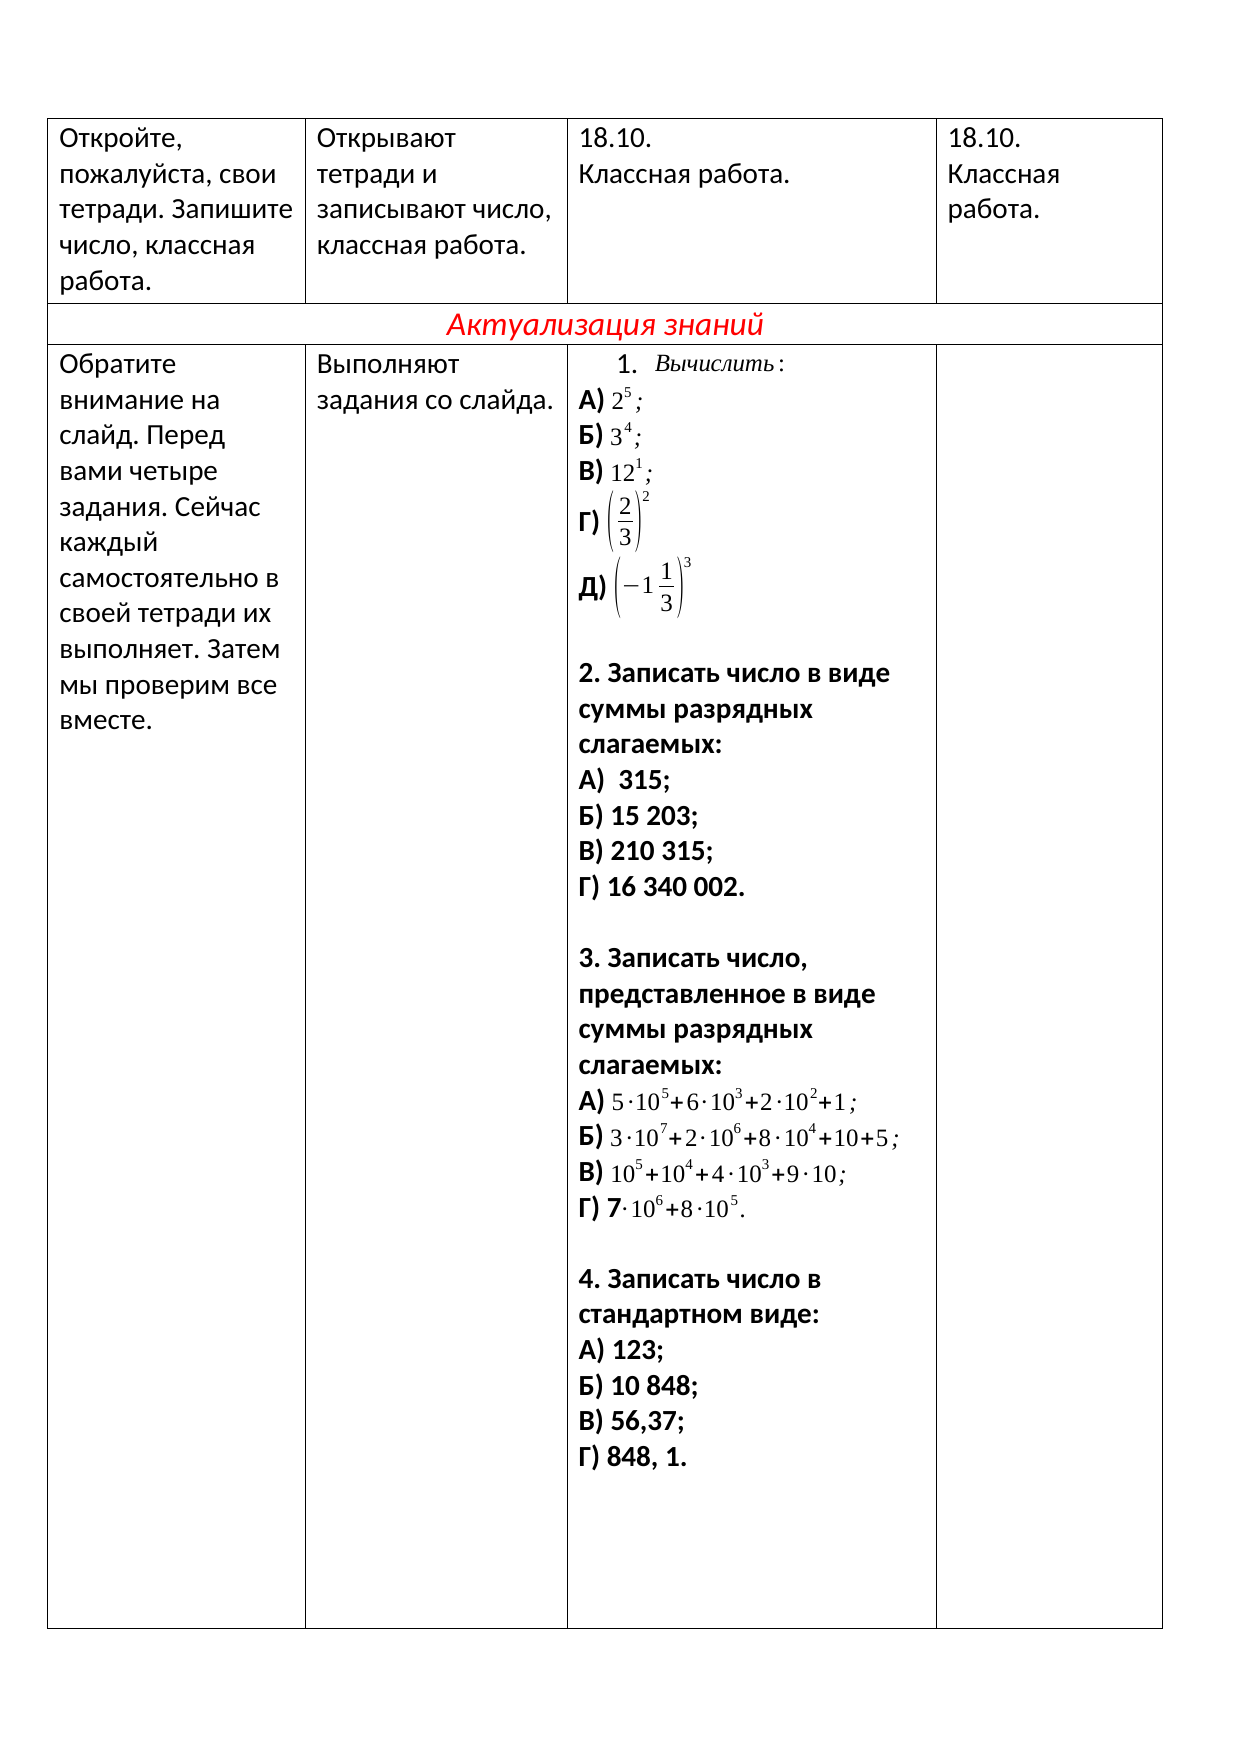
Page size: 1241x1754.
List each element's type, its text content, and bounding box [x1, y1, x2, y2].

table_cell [48, 345, 305, 1628]
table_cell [48, 119, 305, 302]
table_cell Актуализация знаний [48, 304, 1162, 344]
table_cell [306, 345, 567, 1628]
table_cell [306, 119, 567, 302]
table_cell [937, 345, 1162, 1628]
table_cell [568, 119, 936, 302]
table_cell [568, 345, 936, 1628]
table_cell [937, 119, 1162, 302]
